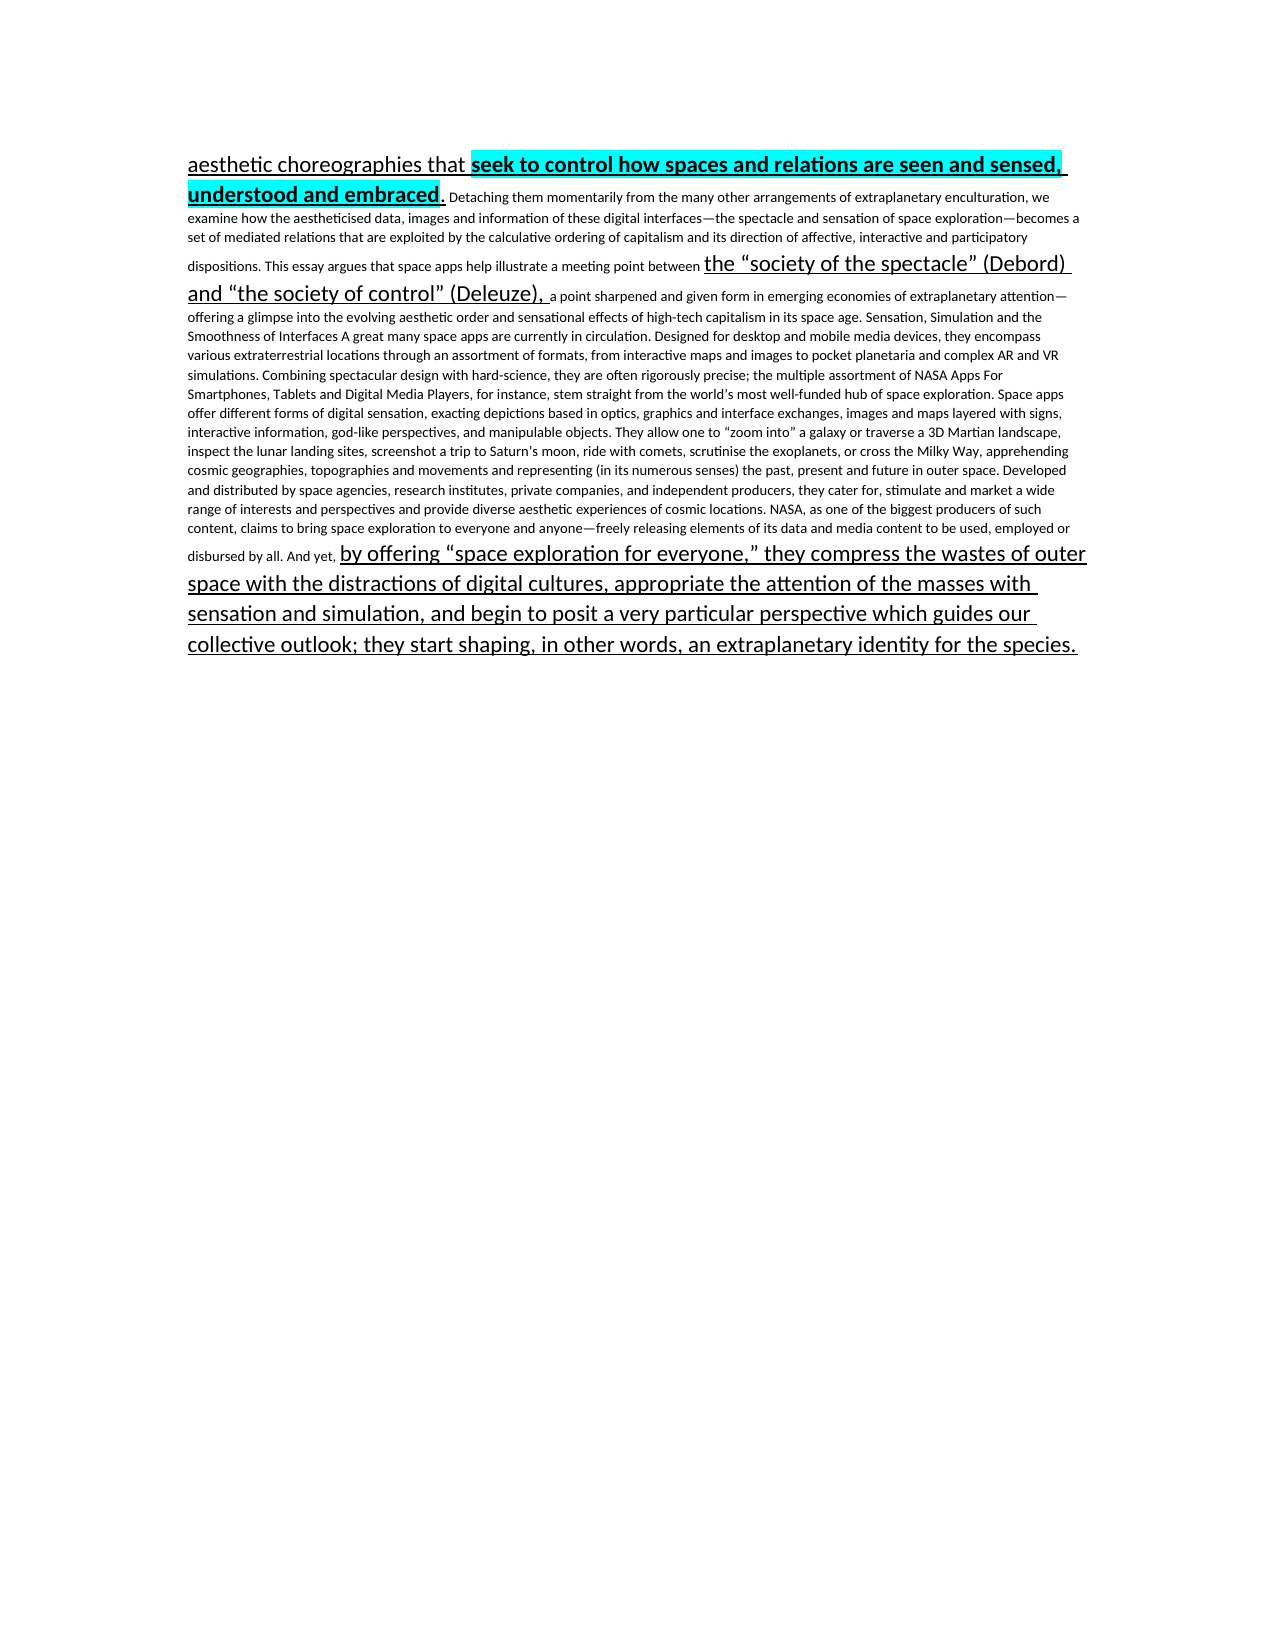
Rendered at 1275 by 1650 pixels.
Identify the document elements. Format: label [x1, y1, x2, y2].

text [187, 150, 1087, 658]
